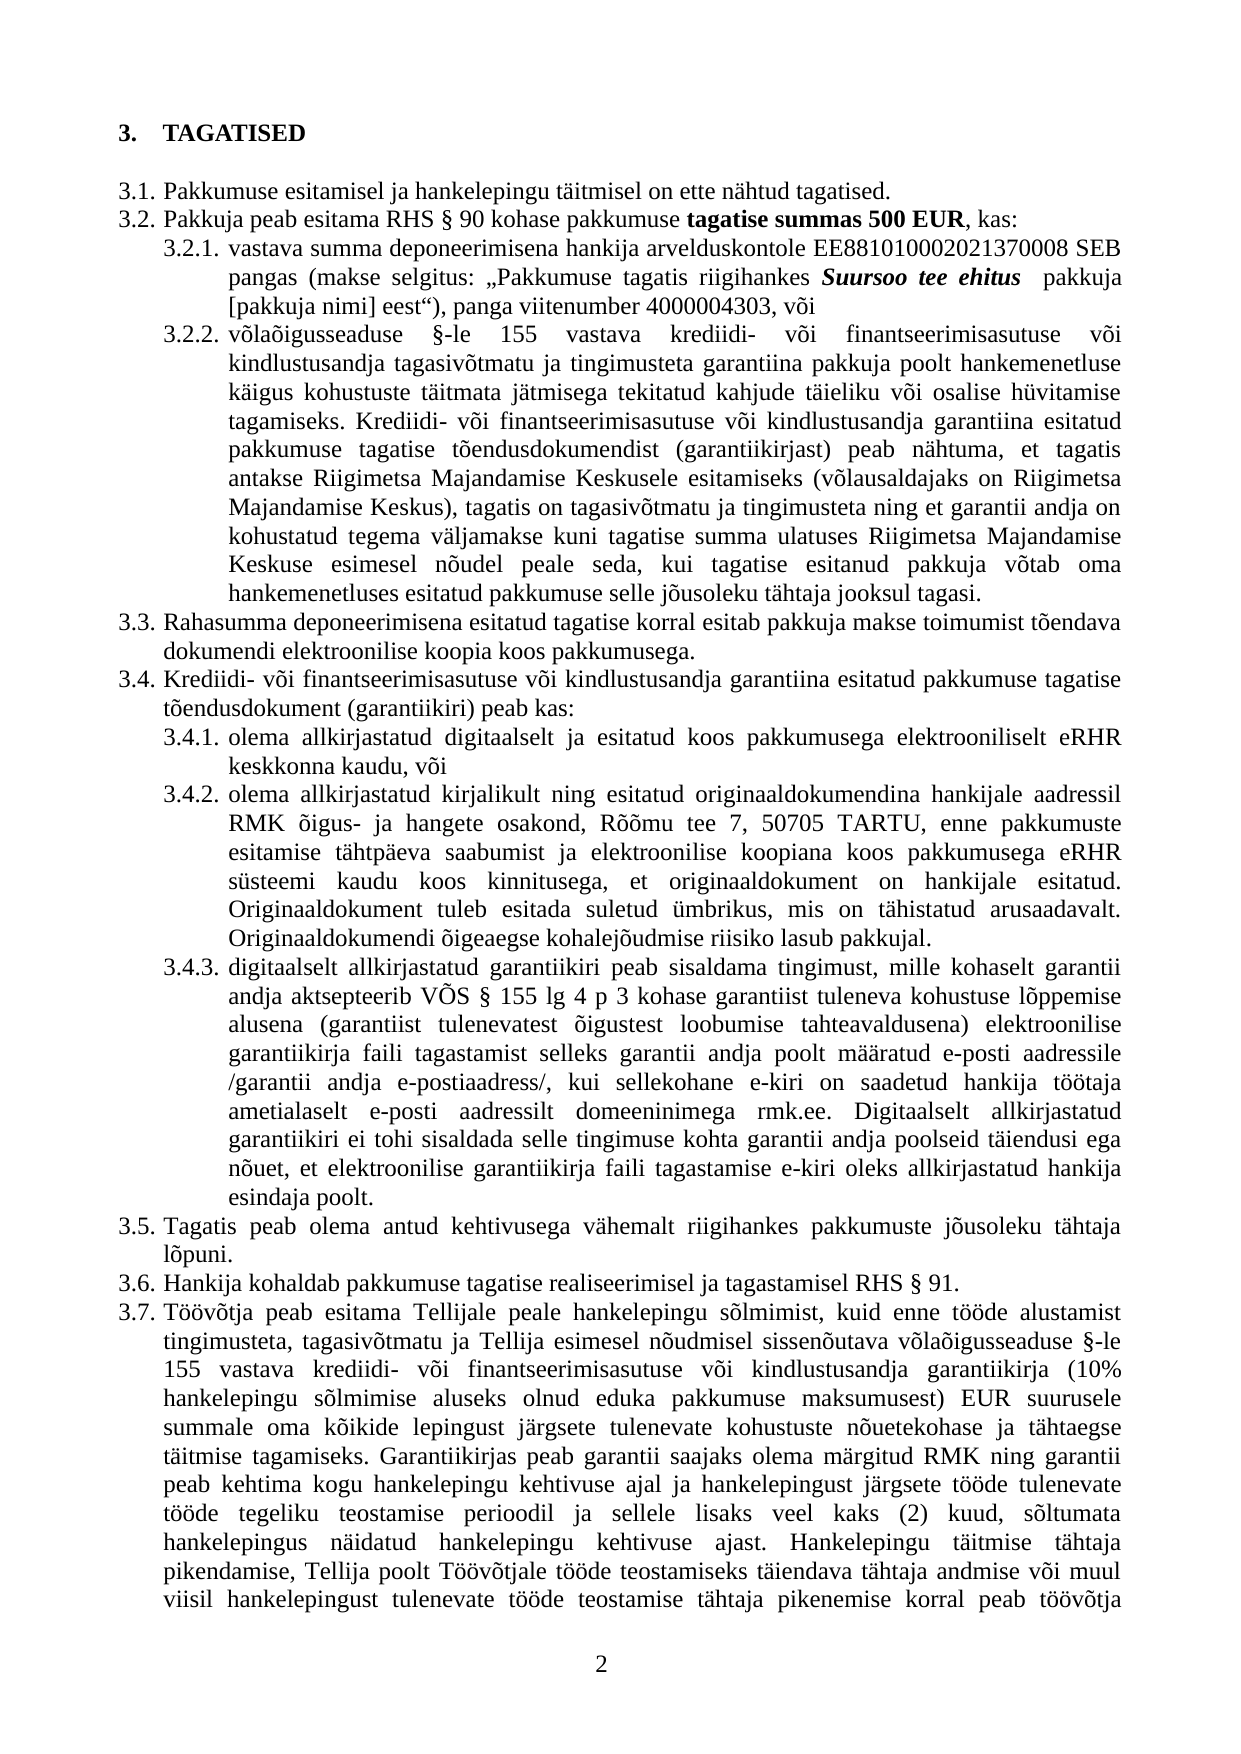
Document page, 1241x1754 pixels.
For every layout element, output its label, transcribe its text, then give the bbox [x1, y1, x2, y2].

text Rahasumma deponeerimisena esitatud tagatise korral esitab pakkuja makse toimumist tõendava dokumendi elektroonilise koopia koos pakkumusega. [118, 607, 1122, 664]
text Krediidi- või finantseerimisasutuse või kindlustusandja garantiina esitatud pakkumuse tagatise tõendusdokument (garantiikiri) peab kas: [118, 664, 1122, 722]
text Hankija kohaldab pakkumuse tagatise realiseerimisel ja tagastamisel RHS § 91. [118, 1268, 1122, 1297]
text digitaalselt allkirjastatud garantiikiri peab sisaldama tingimust, mille kohaselt garantii andja aktsepteerib VÕS § 155 lg 4 p 3 kohase garantiist tuleneva kohustuse lõppemise alusena (garantiist tulenevatest õigustest loobumise tahteavaldusena) elektroonilise garantiikirja faili tagastamist selleks garantii andja poolt määratud e-posti aadressile /garantii andja e-postiaadress/, kui sellekohane e-kiri on saadetud hankija töötaja ametialaselt e-posti aadressilt domeeninimega rmk.ee. Digitaalselt allkirjastatud garantiikiri ei tohi sisaldada selle tingimuse kohta garantii andja poolseid täiendusi ega nõuet, et elektroonilise garantiikirja faili tagastamise e-kiri oleks allkirjastatud hankija esindaja poolt. [163, 952, 1122, 1211]
text olema allkirjastatud digitaalselt ja esitatud koos pakkumusega elektrooniliselt eRHR keskkonna kaudu, või [163, 722, 1122, 779]
text vastava summa deponeerimisena hankija arvelduskontole EE881010002021370008 SEB pangas (makse selgitus: „Pakkumuse tagatis riigihankes Suursoo tee ehitus pakkuja [pakkuja nimi] eest“), panga viitenumber 4000004303, või [163, 233, 1122, 319]
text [118, 1297, 1122, 1613]
text olema allkirjastatud kirjalikult ning esitatud originaaldokumendina hankijale aadressil RMK õigus- ja hangete osakond, Rõõmu tee 7, 50705 TARTU, enne pakkumuste esitamise tähtpäeva saabumist ja elektroonilise koopiana koos pakkumusega eRHR süsteemi kaudu koos kinnitusega, et originaaldokument on hankijale esitatud. Originaaldokument tuleb esitada suletud ümbrikus, mis on tähistatud arusaadavalt. Originaaldokumendi õigeaegse kohalejõudmise riisiko lasub pakkujal. [163, 779, 1122, 952]
text võlaõigusseaduse §-le 155 vastava krediidi- või finantseerimisasutuse või kindlustusandja tagasivõtmatu ja tingimusteta garantiina pakkuja poolt hankemenetluse käigus kohustuste täitmata jätmisega tekitatud kahjude täieliku või osalise hüvitamise tagamiseks. Krediidi- või finantseerimisasutuse või kindlustusandja garantiina esitatud pakkumuse tagatise tõendusdokumendist (garantiikirjast) peab nähtuma, et tagatis antakse Riigimetsa Majandamise Keskusele esitamiseks (võlausaldajaks on Riigimetsa Majandamise Keskus), tagatis on tagasivõtmatu ja tingimusteta ning et garantii andja on kohustatud tegema väljamakse kuni tagatise summa ulatuses Riigimetsa Majandamise Keskuse esimesel nõudel peale seda, kui tagatise esitanud pakkuja võtab oma hankemenetluses esitatud pakkumuse selle jõusoleku tähtaja jooksul tagasi. [163, 319, 1122, 607]
text Tagatis peab olema antud kehtivusega vähemalt riigihankes pakkumuste jõusoleku tähtaja lõpuni. [118, 1211, 1122, 1268]
list TAGATISED [118, 118, 1122, 147]
text Pakkumuse esitamisel ja hankelepingu täitmisel on ette nähtud tagatised. [118, 176, 1122, 204]
text Pakkuja peab esitama RHS § 90 kohase pakkumuse tagatise summas 500 EUR, kas: [118, 204, 1122, 233]
